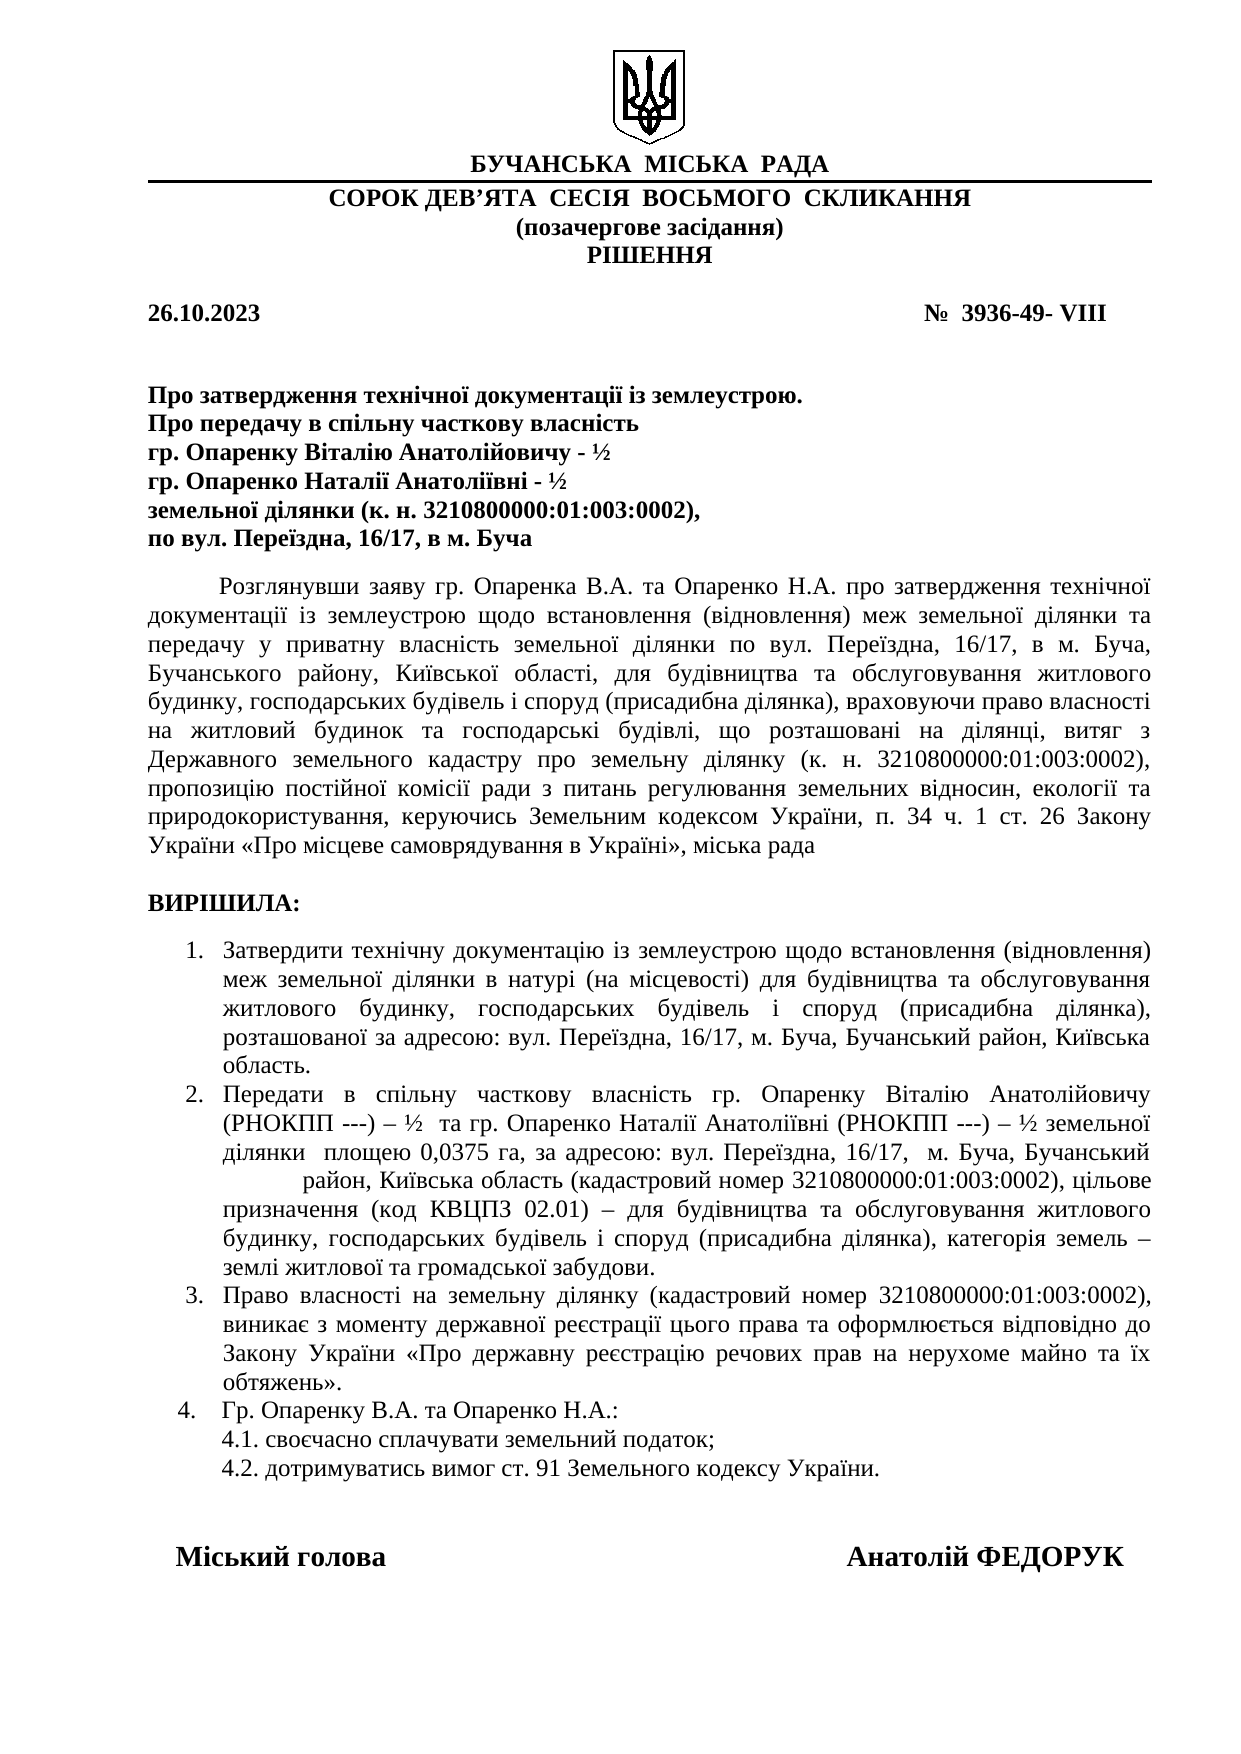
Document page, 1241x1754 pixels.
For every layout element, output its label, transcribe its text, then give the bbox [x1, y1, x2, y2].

text (позачергове засідання) [148, 212, 1152, 241]
text РІШЕННЯ [148, 241, 1152, 269]
text 26.10.2023 № 3936-49- VІІІ [148, 298, 1152, 327]
text 4. Гр. Опаренку В.А. та Опаренко Н.А.: [148, 1396, 1152, 1424]
text Розглянувши заяву гр. Опаренка В.А. та Опаренко Н.А. про затвердження технічної документації із землеустрою щодо встановлення (відновлення) меж земельної ділянки та передачу у приватну власність земельної ділянки по вул. Переїздна, 16/17, в м. Буча, Бучанського району, Київської області, для будівництва та обслуговування житлового будинку, господарських будівель і споруд (присадибна ділянка), враховуючи право власності на житловий будинок та господарські будівлі, що розташовані на ділянці, витяг з Державного земельного кадастру про земельну ділянку (к. н. 3210800000:01:003:0002), пропозицію постійної комісії ради з питань регулювання земельних відносин, екології та природокористування, керуючись Земельним кодексом України, п. 34 ч. 1 ст. 26 Закону України «Про місцеве самоврядування в Україні», міська рада [148, 571, 1152, 859]
list Затвердити технічну документацію із землеустрою щодо встановлення (відновлення) меж земельної ділянки в натурі (на місцевості) для будівництва та обслуговування житлового будинку, господарських будівель і споруд (присадибна ділянка), розташованої за адресою: вул. Переїздна, 16/17, м. Буча, Бучанський район, Київська область. [185, 936, 1152, 1079]
text гр. Опаренку Віталію Анатолійовичу - ½ [148, 437, 1152, 466]
text Міський голова Анатолій ФЕДОРУК [148, 1539, 1152, 1573]
text земельної ділянки (к. н. 3210800000:01:003:0002), [148, 495, 1152, 523]
text гр. Опаренко Наталії Анатоліївні - ½ [148, 466, 1152, 495]
text ВИРІШИЛА: [148, 888, 1152, 916]
text СОРОК ДЕВ’ЯТА СЕСІЯ ВОСЬМОГО СКЛИКАННЯ [148, 183, 1152, 212]
text БУЧАНСЬКА МІСЬКА РАДА [148, 149, 1152, 180]
text по вул. Переїздна, 16/17, в м. Буча [148, 523, 1152, 552]
list Право власності на земельну ділянку (кадастровий номер 3210800000:01:003:0002), виникає з моменту державної реєстрації цього права та оформлюється відповідно до Закону України «Про державну реєстрацію речових прав на нерухоме майно та їх обтяжень». [185, 1281, 1152, 1396]
text Про передачу в спільну часткову власність [148, 408, 1152, 437]
text Про затвердження технічної документації із землеустрою. [148, 380, 1152, 408]
list Передати в спільну часткову власність гр. Опаренку Віталію Анатолійовичу (РНОКПП ---) – ½ та гр. Опаренко Наталії Анатоліївні (РНОКПП ---) – ½ земельної ділянки площею 0,0375 га, за адресою: вул. Переїздна, 16/17, м. Буча, Бучанський район, Київська область (кадастровий номер 3210800000:01:003:0002), цільове призначення (код КВЦПЗ 02.01) – для будівництва та обслуговування житлового будинку, господарських будівель і споруд (присадибна ділянка), категорія земель – землі житлової та громадської забудови. [185, 1079, 1152, 1281]
text 4.2. дотримуватись вимог ст. 91 Земельного кодексу України. [148, 1453, 1152, 1482]
text 4.1. своєчасно сплачувати земельний податок; [148, 1424, 1152, 1453]
